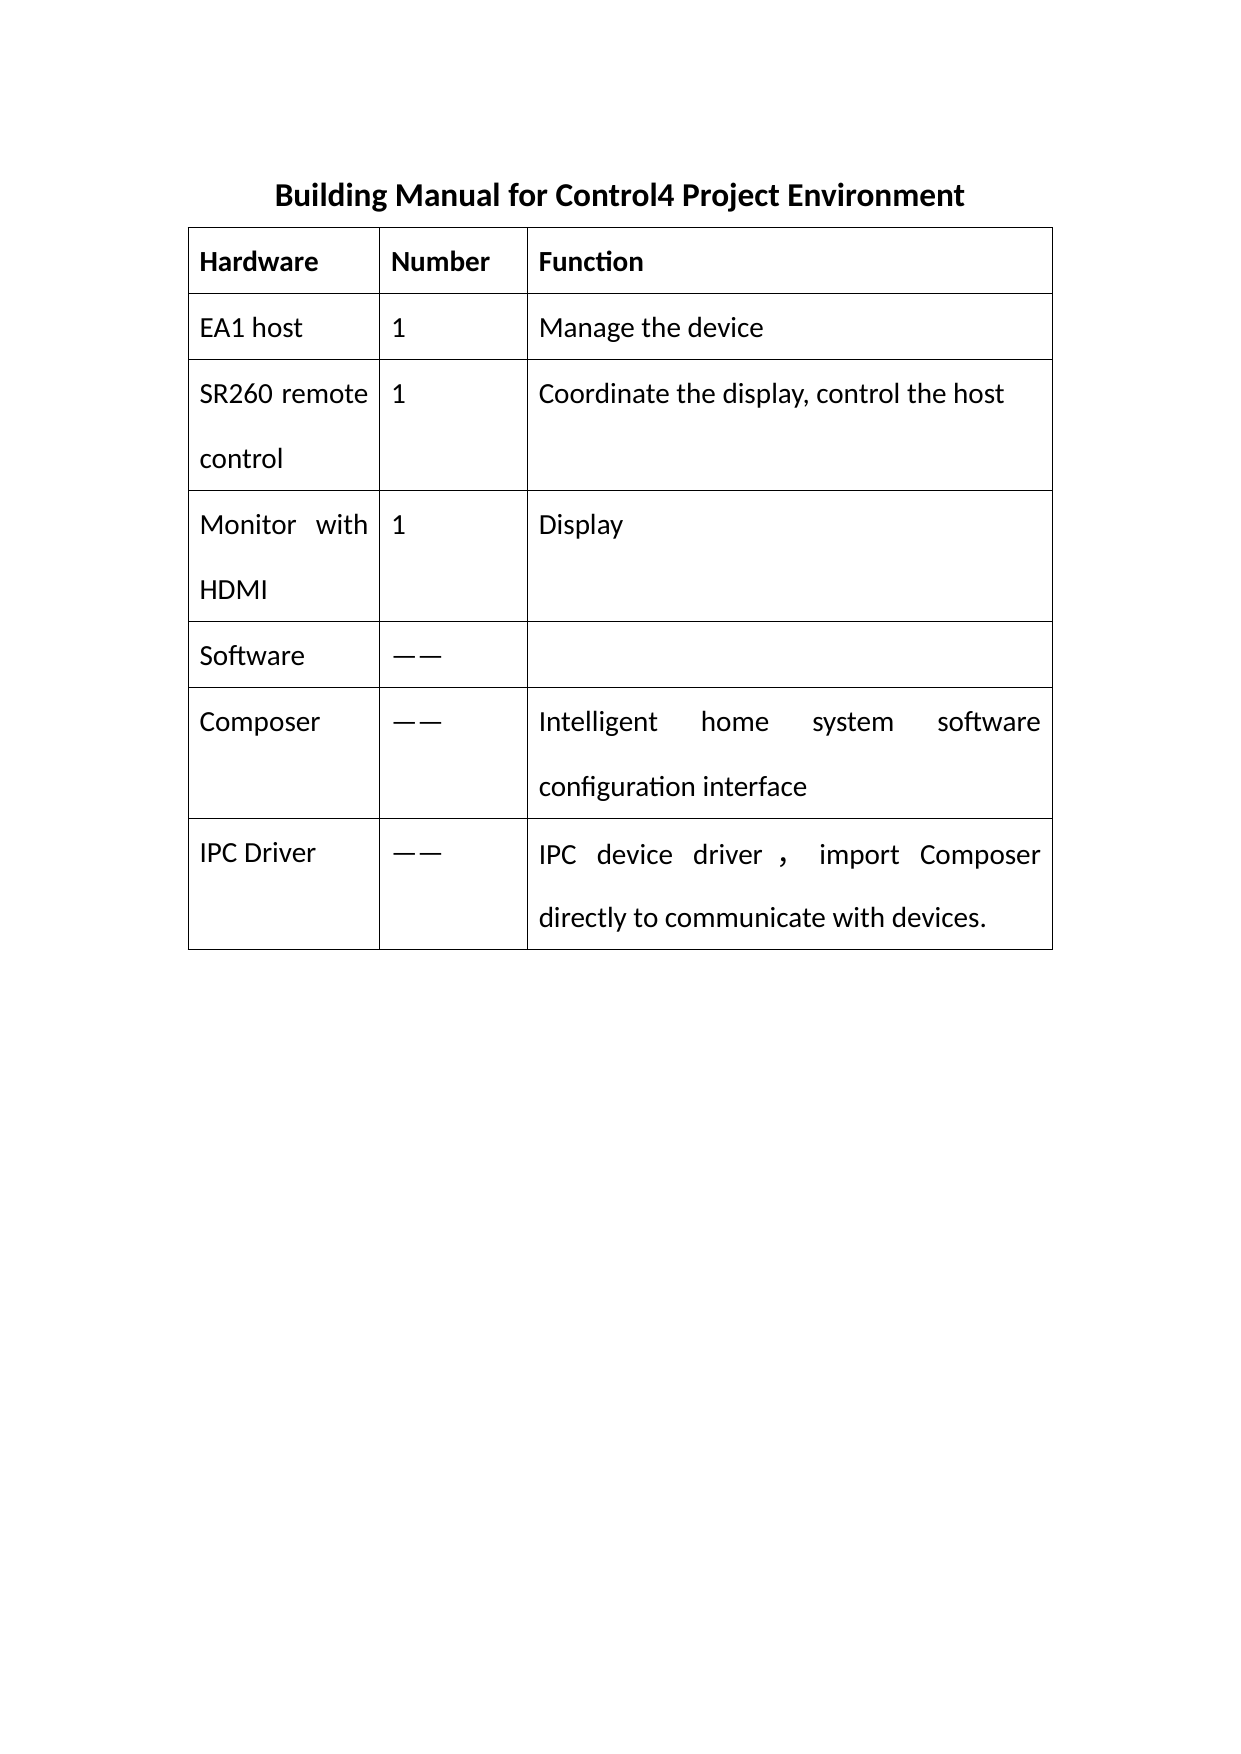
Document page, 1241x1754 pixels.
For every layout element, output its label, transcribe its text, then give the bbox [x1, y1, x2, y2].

table_cell [528, 622, 1052, 687]
table_cell Coordinate the display, control the host [528, 360, 1052, 490]
table_cell —— [380, 688, 527, 818]
table_cell IPC Driver [189, 819, 379, 949]
table_cell Manage the device [528, 294, 1052, 359]
table_cell Display [528, 491, 1052, 621]
table_cell SR260 remote control [189, 360, 379, 490]
table_cell —— [380, 819, 527, 949]
table_header Function [528, 228, 1052, 293]
table_cell 1 [380, 294, 527, 359]
table_cell Intelligent home system software configuration interface [528, 688, 1052, 818]
table_cell Monitor with HDMI [189, 491, 379, 621]
table_cell —— [380, 622, 527, 687]
text Building Manual for Control4 Project Environment [187, 162, 1053, 227]
table_cell 1 [380, 360, 527, 490]
table_header Hardware [189, 228, 379, 293]
table_header Number [380, 228, 527, 293]
table_cell Software [189, 622, 379, 687]
table_cell 1 [380, 491, 527, 621]
table_cell IPC device driver，import Composer directly to communicate with devices. [528, 819, 1052, 949]
table_cell EA1 host [189, 294, 379, 359]
table_cell Composer [189, 688, 379, 818]
